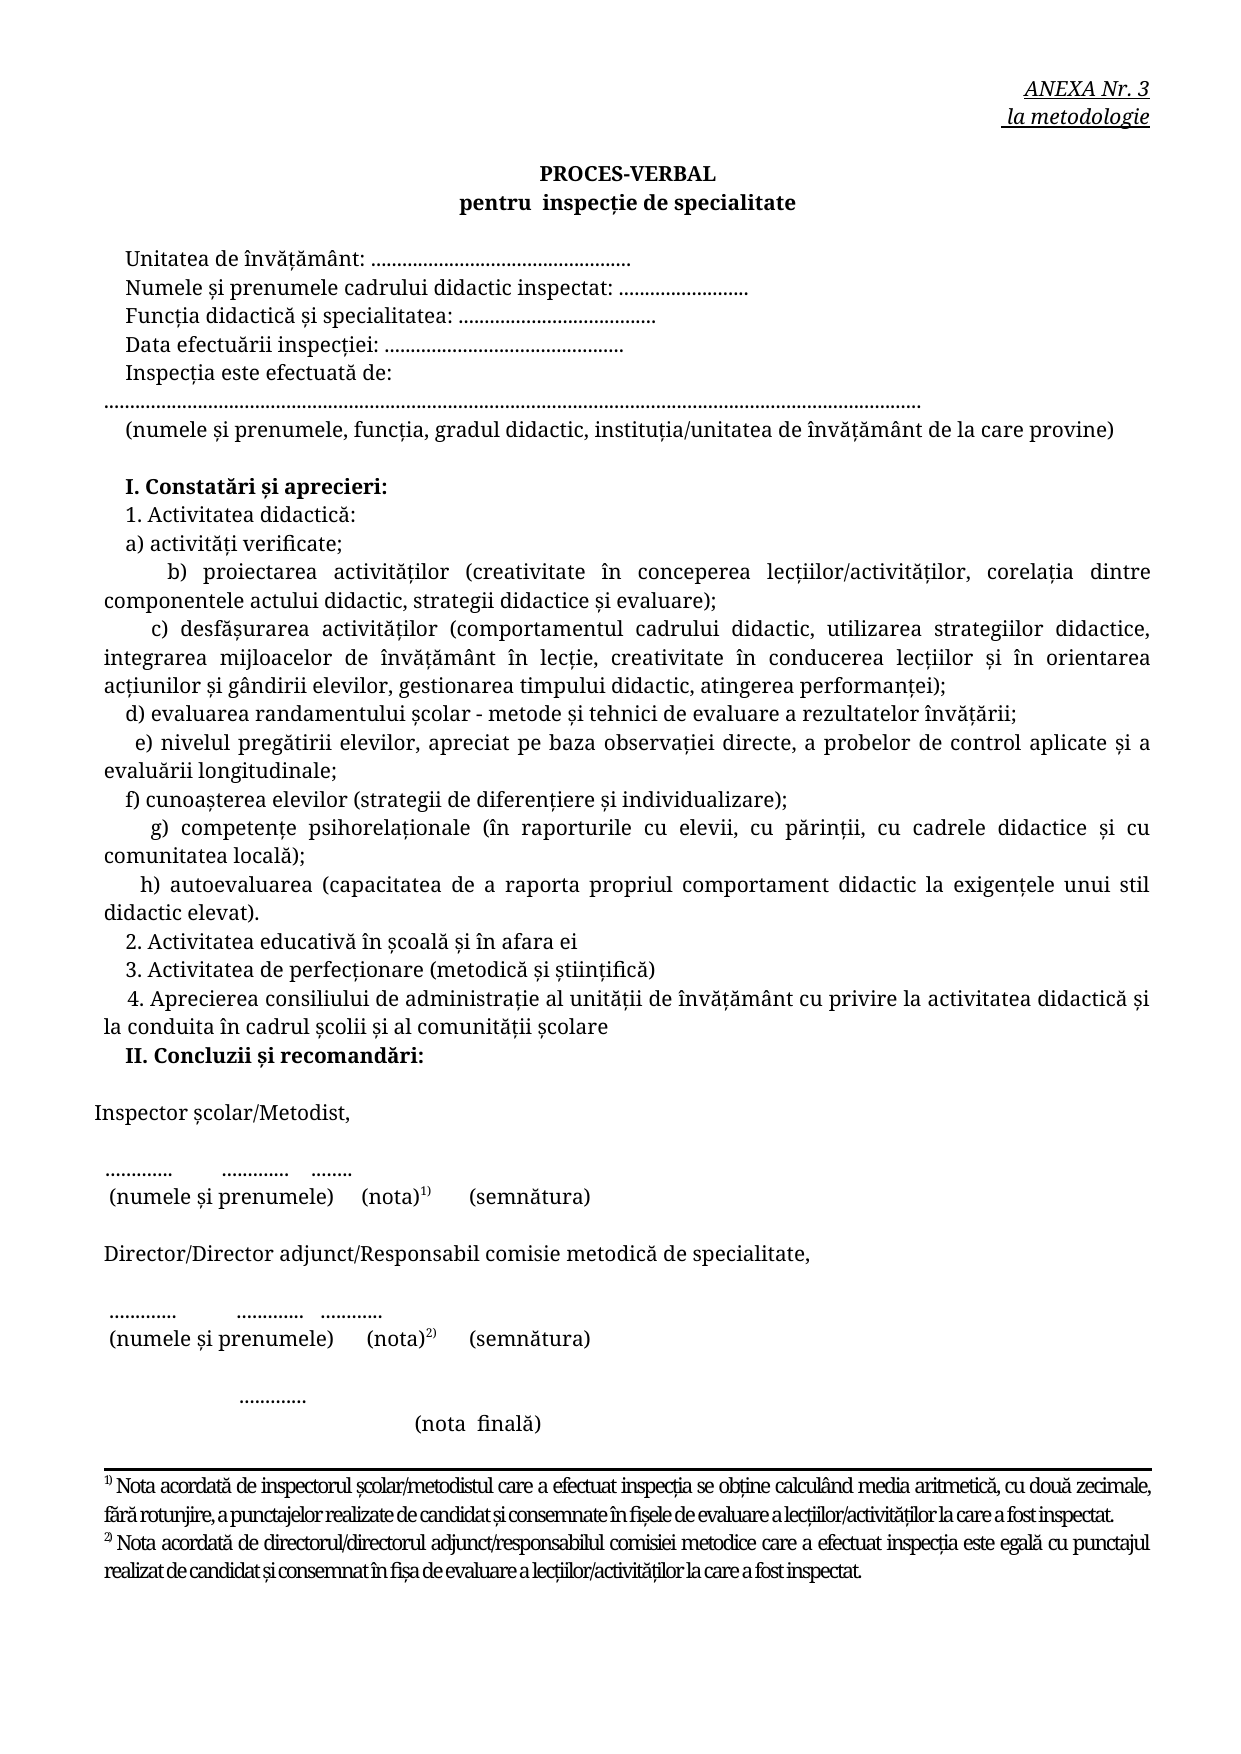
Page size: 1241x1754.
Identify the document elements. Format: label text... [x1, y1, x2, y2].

text PROCES-VERBAL [103, 159, 1152, 188]
text c) desfășurarea activităților (comportamentul cadrului didactic, utilizarea strategiilor didactice, integrarea mijloacelor de învățământ în lecție, creativitate în conducerea lecțiilor și în orientarea acțiunilor și gândirii elevilor, gestionarea timpului didactic, atingerea performanței); [103, 614, 1152, 699]
text ............. [103, 1381, 1152, 1409]
text Numele și prenumele cadrului didactic inspectat: ......................... [103, 273, 1152, 301]
text 4. Aprecierea consiliului de administrație al unității de învățământ cu privire la activitatea didactică și la conduita în cadrul școlii și al comunității școlare [103, 984, 1152, 1041]
text Inspecția este efectuată de: [103, 358, 1152, 387]
text Inspector școlar/Metodist, [89, 1098, 1152, 1126]
text ............. ............. ........ [89, 1154, 1152, 1182]
text 2. Activitatea educativă în școală și în afara ei [103, 927, 1152, 955]
text (nota finală) [103, 1409, 1152, 1438]
text la metodologie [103, 102, 1152, 131]
text pentru inspecție de specialitate [103, 188, 1152, 216]
text ............. ............. ............ [103, 1296, 1152, 1324]
text Data efectuării inspecției: .............................................. [103, 330, 1152, 358]
text I. Constatări și aprecieri: [103, 472, 1152, 500]
text 2) Nota acordată de directorul/directorul adjunct/responsabilul comisiei metodice care a efectuat inspecția este egală cu punctajul realizat de candidat și consemnat în fișa de evaluare a lecțiilor/activităților la care a fost inspectat. [103, 1528, 1152, 1585]
text II. Concluzii și recomandări: [103, 1041, 1152, 1069]
text ANEXA Nr. 3 [103, 74, 1152, 102]
text 1) Nota acordată de inspectorul școlar/metodistul care a efectuat inspecția se obține calculând media aritmetică, cu două zecimale, fără rotunjire, a punctajelor realizate de candidat și consemnate în fișele de evaluare a lecțiilor/activităților la care a fost inspectat. [103, 1471, 1152, 1528]
text (numele și prenumele) (nota)1) (semnătura) [103, 1182, 1152, 1211]
text a) activități verificate; [103, 529, 1152, 557]
text 1. Activitatea didactică: [103, 500, 1152, 529]
text 3. Activitatea de perfecționare (metodică și științifică) [103, 955, 1152, 984]
text b) proiectarea activităților (creativitate în conceperea lecțiilor/activităților, corelația dintre componentele actului didactic, strategii didactice și evaluare); [103, 557, 1152, 614]
text ............................................................................................................................................................. [103, 387, 1152, 415]
text (numele și prenumele, funcția, gradul didactic, instituția/unitatea de învățământ de la care provine) [103, 415, 1152, 443]
text (numele și prenumele) (nota)2) (semnătura) [103, 1324, 1152, 1353]
text d) evaluarea randamentului școlar - metode și tehnici de evaluare a rezultatelor învățării; [103, 699, 1152, 728]
text e) nivelul pregătirii elevilor, apreciat pe baza observației directe, a probelor de control aplicate și a evaluării longitudinale; [103, 728, 1152, 785]
text Funcția didactică și specialitatea: ...................................... [103, 301, 1152, 330]
text Director/Director adjunct/Responsabil comisie metodică de specialitate, [103, 1239, 1152, 1267]
text h) autoevaluarea (capacitatea de a raporta propriul comportament didactic la exigențele unui stil didactic elevat). [103, 870, 1152, 927]
text f) cunoașterea elevilor (strategii de diferențiere și individualizare); [103, 785, 1152, 813]
text Unitatea de învățământ: .................................................. [103, 244, 1152, 273]
text g) competențe psihorelaționale (în raporturile cu elevii, cu părinții, cu cadrele didactice și cu comunitatea locală); [103, 813, 1152, 870]
